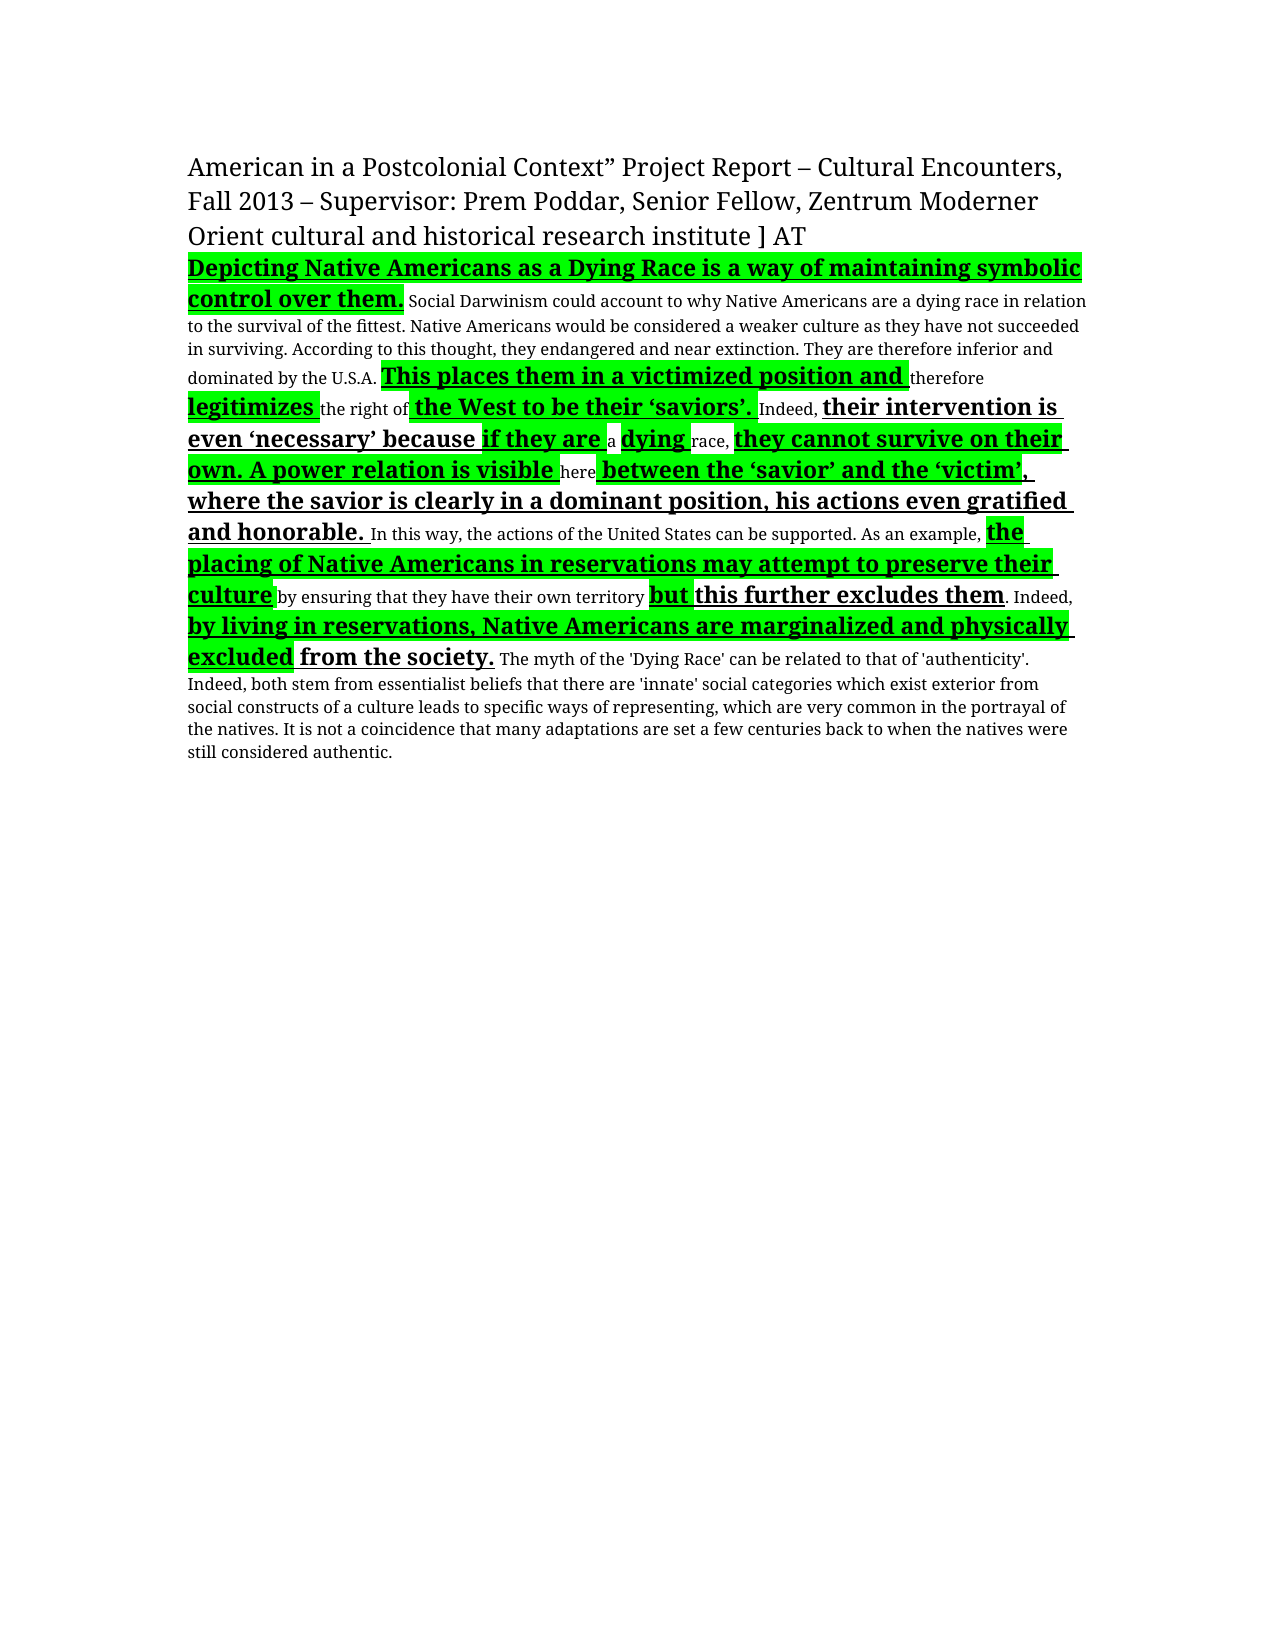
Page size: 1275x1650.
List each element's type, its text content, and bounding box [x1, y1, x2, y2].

text Depicting Native Americans as a Dying Race is a way of maintaining symbolic control over them. Social Darwinism could account to why Native Americans are a dying race in relation to the survival of the fittest. Native Americans would be considered a weaker culture as they have not succeeded in surviving. According to this thought, they endangered and near extinction. They are therefore inferior and dominated by the U.S.A. This places them in a victimized position and therefore legitimizes the right of the West to be their ‘saviors’. Indeed, their intervention is even ‘necessary’ because if they are a dying race, they cannot survive on their own. A power relation is visible here between the ‘savior’ and the ‘victim’, where the savior is clearly in a dominant position, his actions even gratified and honorable. In this way, the actions of the United States can be supported. As an example, the placing of Native Americans in reservations may attempt to preserve their culture by ensuring that they have their own territory but this further excludes them. Indeed, by living in reservations, Native Americans are marginalized and physically excluded from the society. The myth of the 'Dying Race' can be related to that of 'authenticity'. Indeed, both stem from essentialist beliefs that there are 'innate' social categories which exist exterior from social constructs of a culture leads to specific ways of representing, which are very common in the portrayal of the natives. It is not a coincidence that many adaptations are set a few centuries back to when the natives were still considered authentic. [187, 252, 1087, 763]
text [187, 150, 1087, 252]
